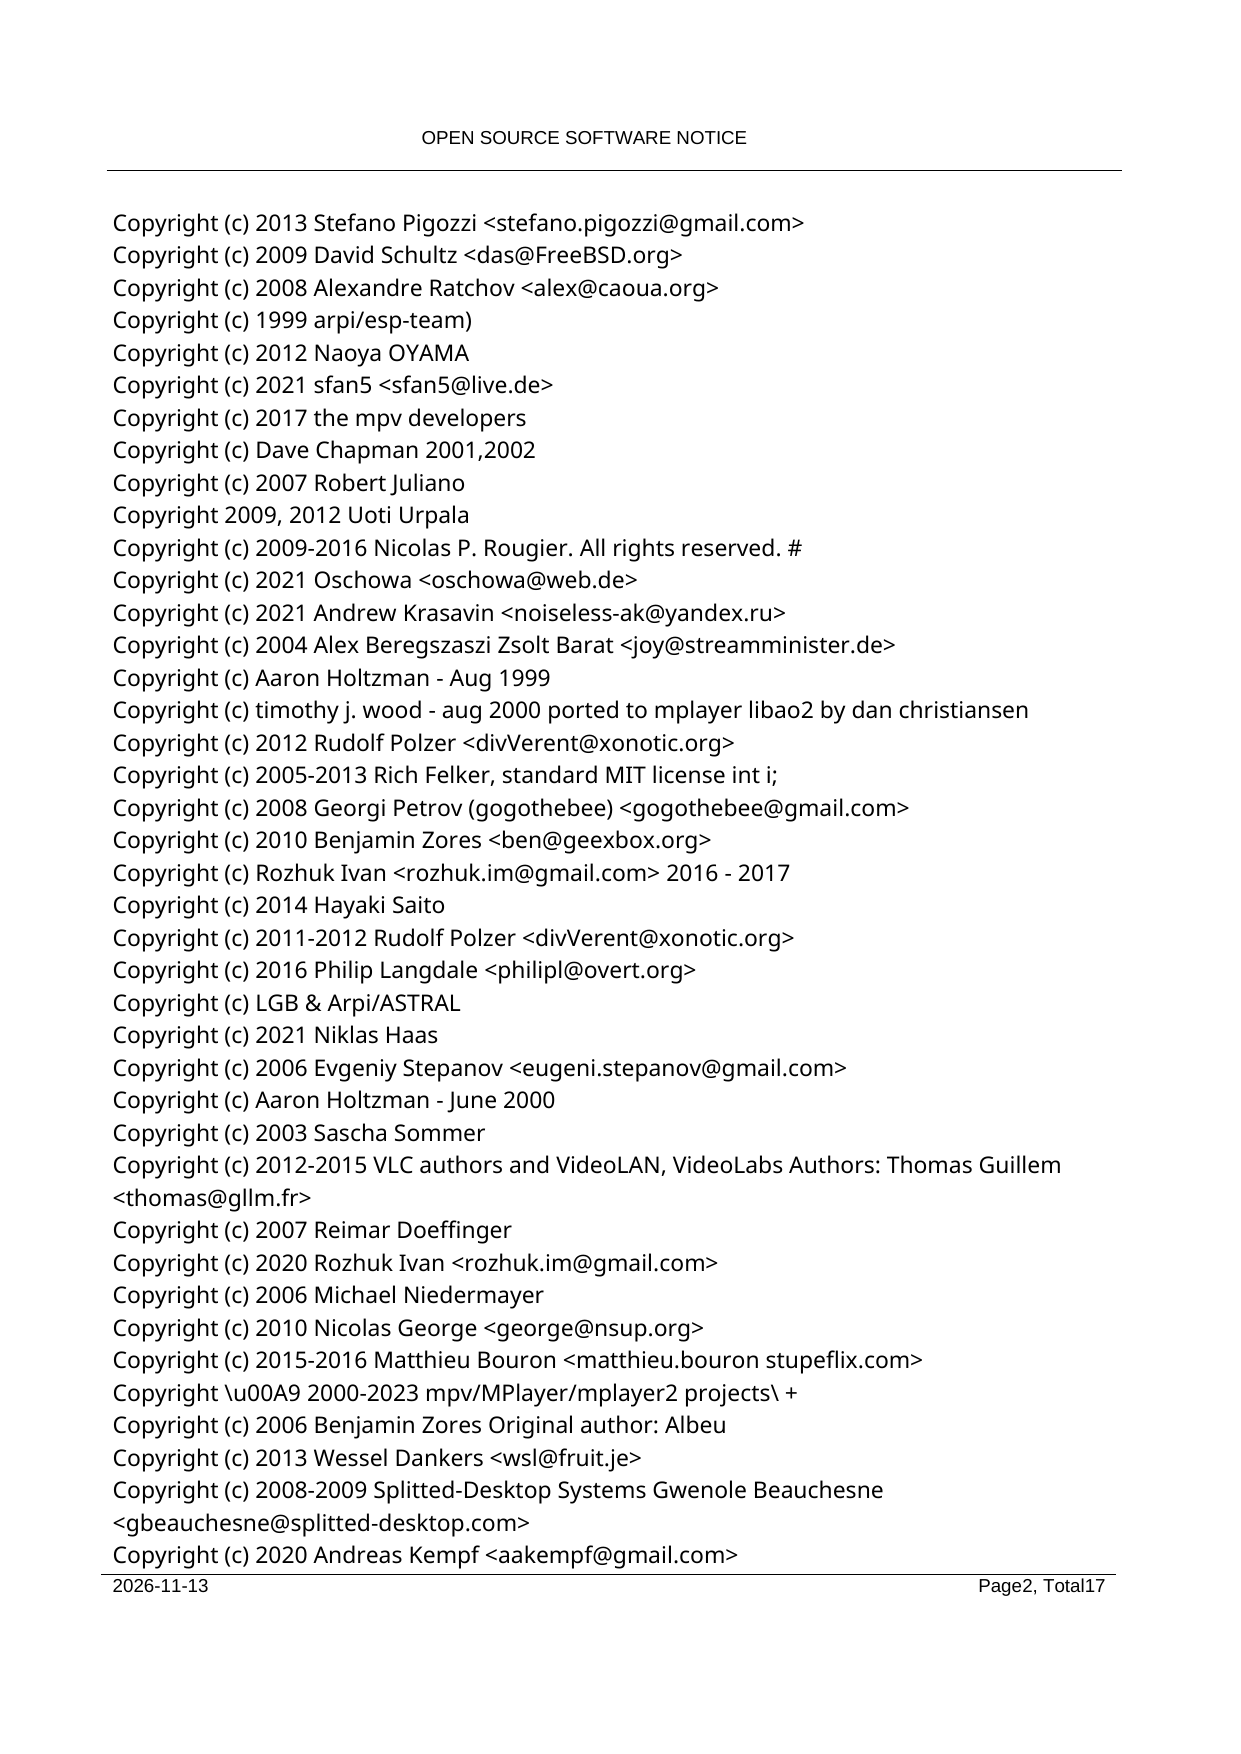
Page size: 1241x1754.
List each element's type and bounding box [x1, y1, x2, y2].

text [112, 206, 1128, 1571]
